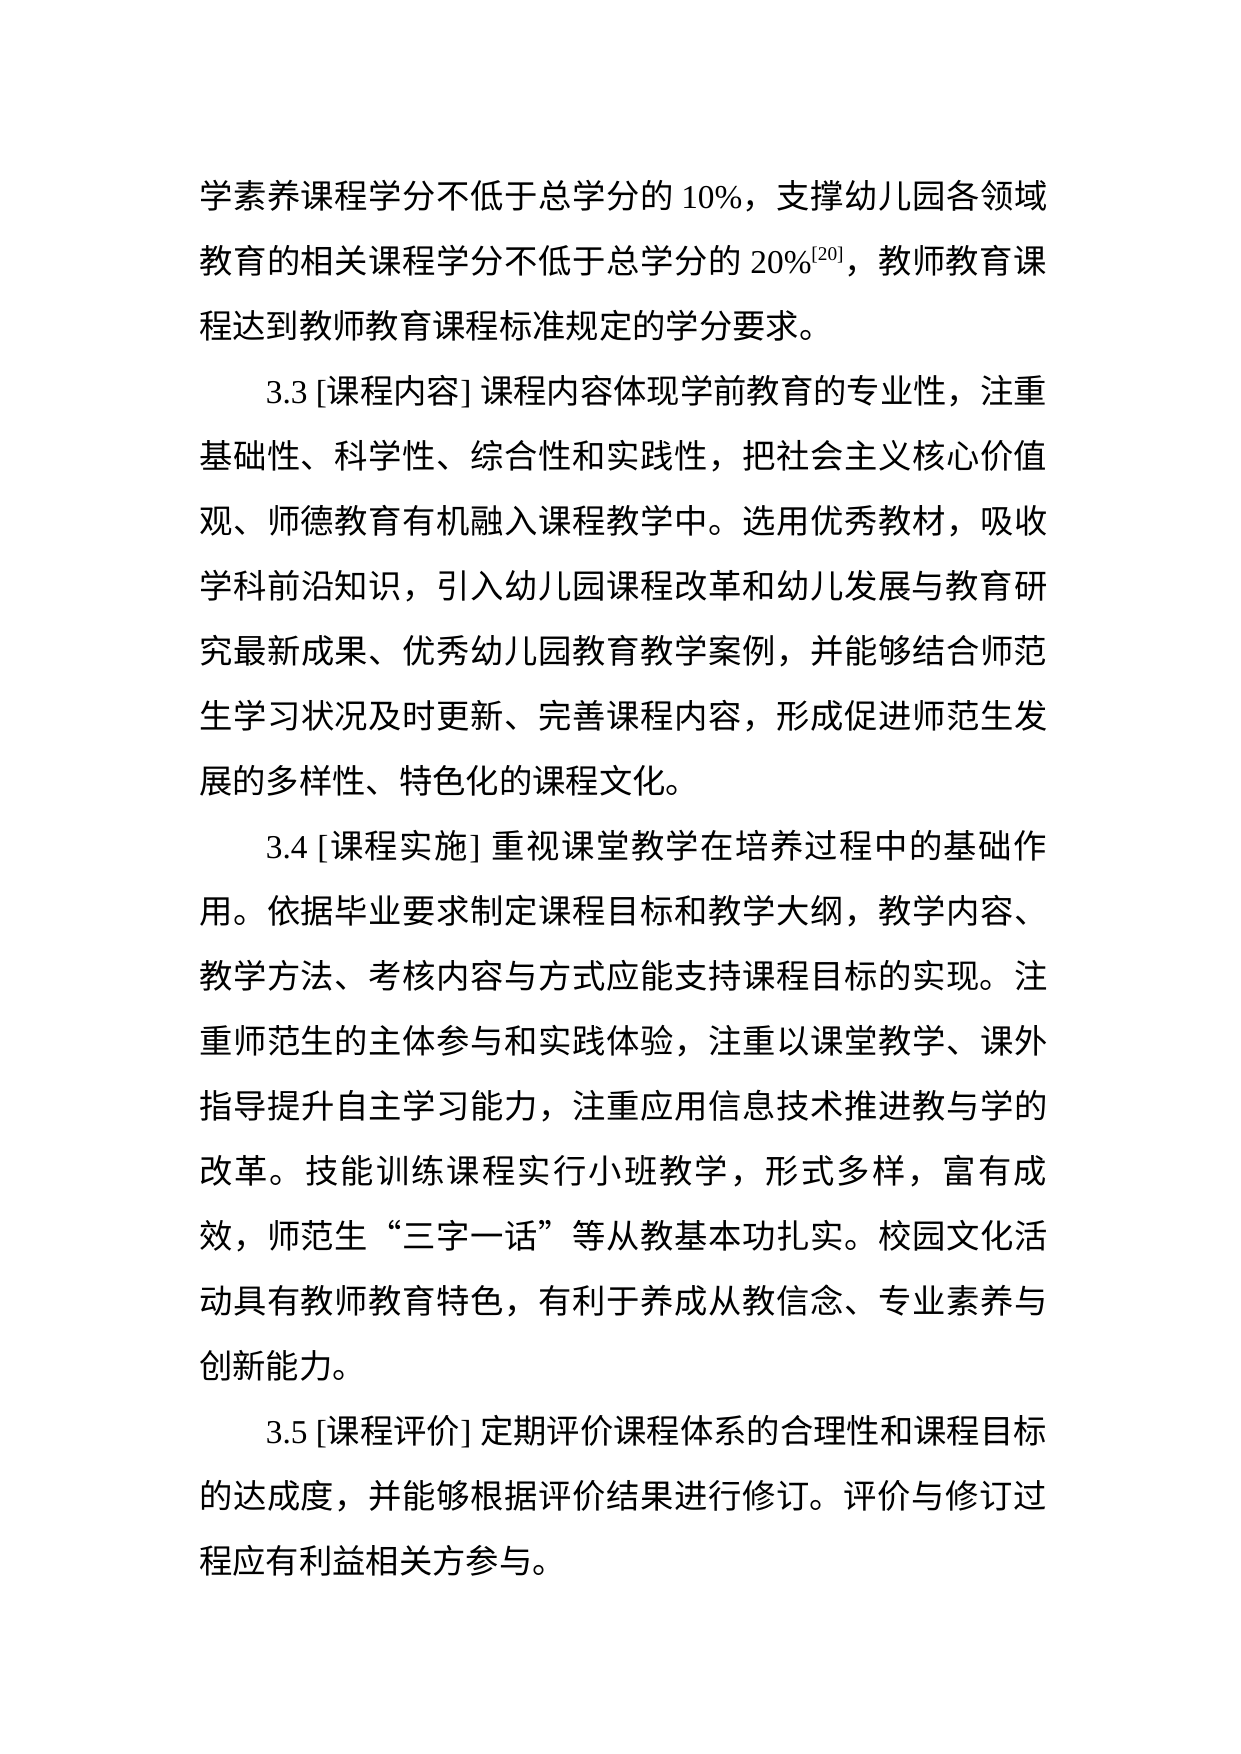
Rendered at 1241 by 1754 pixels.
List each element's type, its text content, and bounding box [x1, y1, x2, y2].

table_cell 3.5 [课程评价] 定期评价课程体系的合理性和课程目标的达成度，并能够根据评价结果进行修订。评价与修订过程应有利益相关方参与。 [188, 1397, 1059, 1592]
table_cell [188, 162, 1059, 357]
table_cell 3.4 [课程实施] 重视课堂教学在培养过程中的基础作用。依据毕业要求制定课程目标和教学大纲，教学内容、教学方法、考核内容与方式应能支持课程目标的实现。注重师范生的主体参与和实践体验，注重以课堂教学、课外指导提升自主学习能力，注重应用信息技术推进教与学的改革。技能训练课程实行小班教学，形式多样，富有成效，师范生“三字一话”等从教基本功扎实。校园文化活动具有教师教育特色，有利于养成从教信念、专业素养与创新能力。 [188, 812, 1059, 1397]
table_cell 3.3 [课程内容] 课程内容体现学前教育的专业性，注重基础性、科学性、综合性和实践性，把社会主义核心价值观、师德教育有机融入课程教学中。选用优秀教材，吸收学科前沿知识，引入幼儿园课程改革和幼儿发展与教育研究最新成果、优秀幼儿园教育教学案例，并能够结合师范生学习状况及时更新、完善课程内容，形成促进师范生发展的多样性、特色化的课程文化。 [188, 357, 1059, 812]
